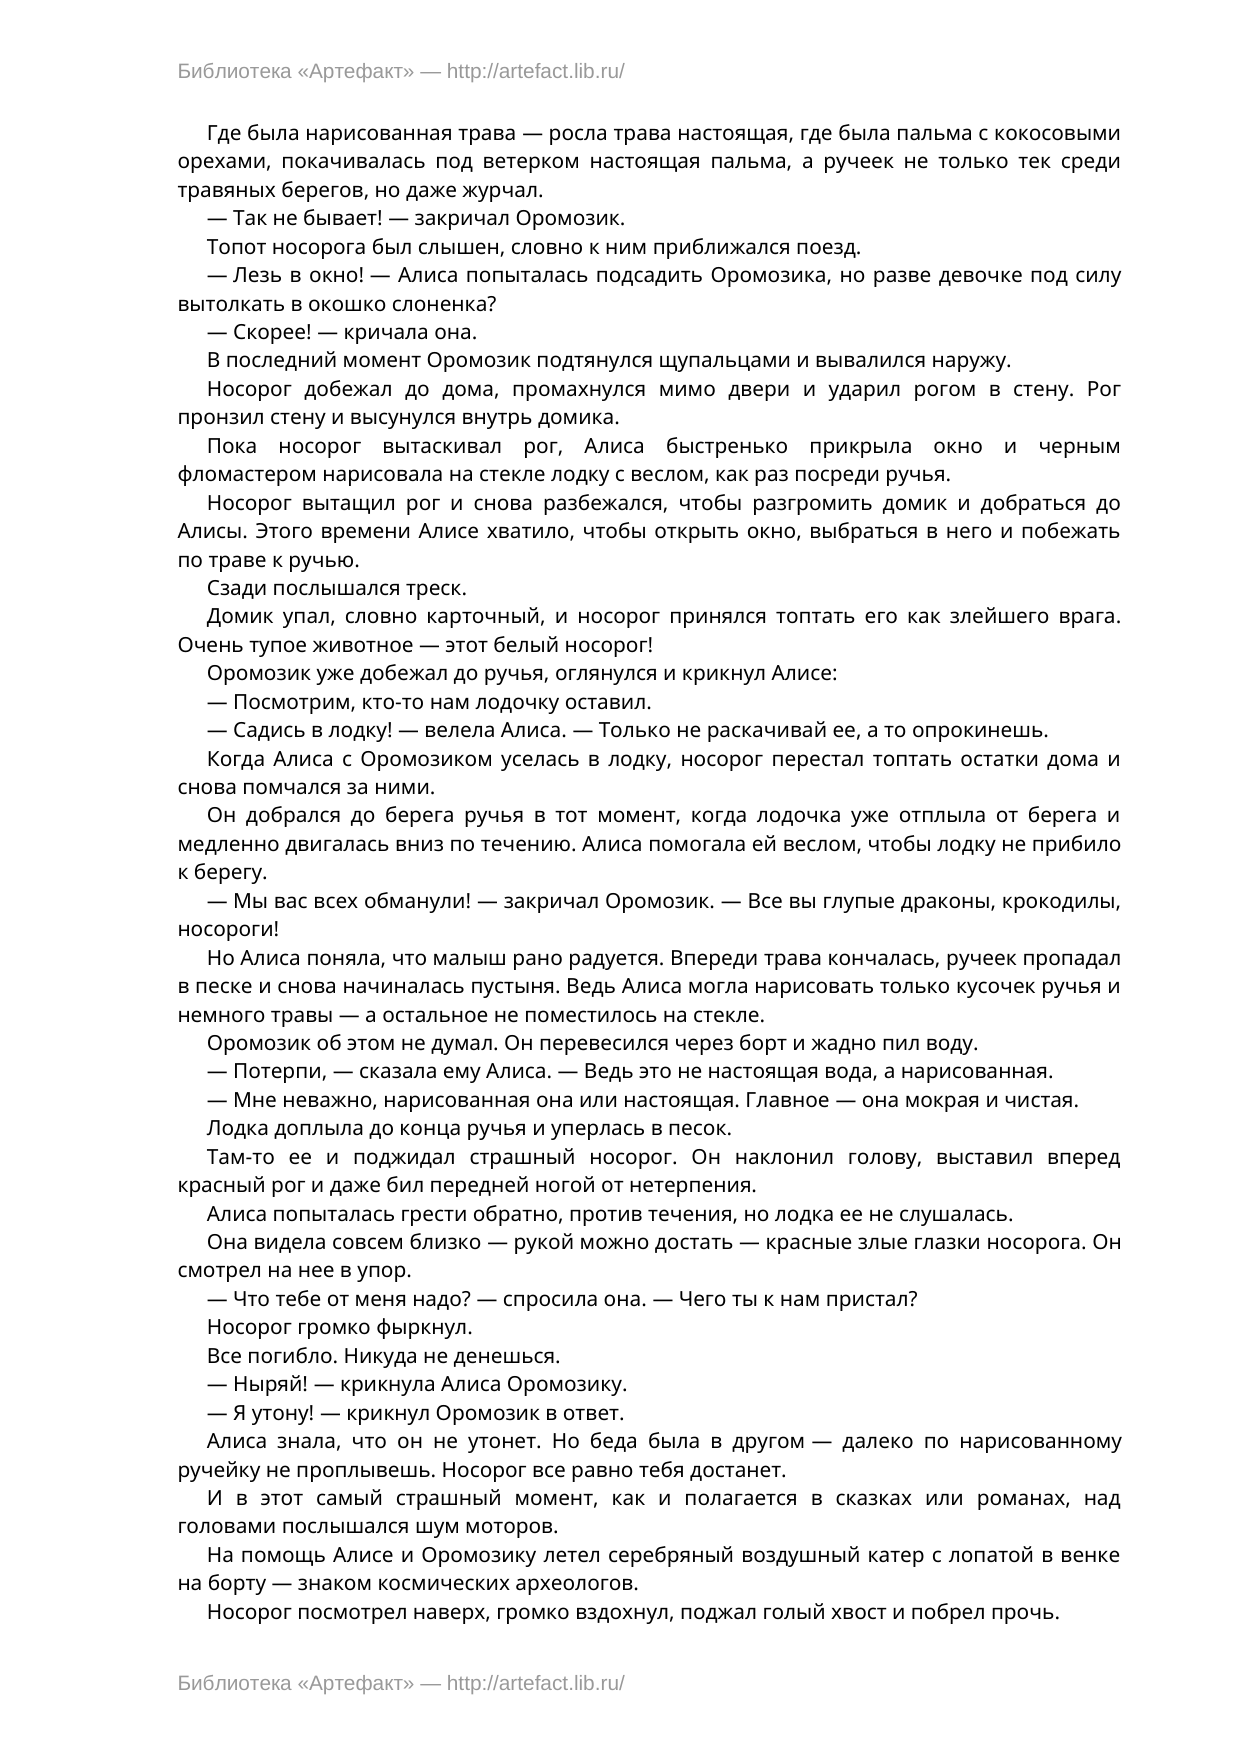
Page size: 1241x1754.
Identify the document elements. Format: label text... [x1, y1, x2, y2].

text Топот носорога был слышен, словно к ним приближался поезд. [177, 232, 1122, 260]
text Там-то ее и поджидал страшный носорог. Он наклонил голову, выставил вперед красный рог и даже бил передней ногой от нетерпения. [177, 1142, 1122, 1199]
text Где была нарисованная трава — росла трава настоящая, где была пальма с кокосовыми орехами, покачивалась под ветерком настоящая пальма, а ручеек не только тек среди травяных берегов, но даже журчал. [177, 118, 1122, 203]
text Лодка доплыла до конца ручья и уперлась в песок. [177, 1113, 1122, 1142]
text Но Алиса поняла, что малыш рано радуется. Впереди трава кончалась, ручеек пропадал в песке и снова начиналась пустыня. Ведь Алиса могла нарисовать только кусочек ручья и немного травы — а остальное не поместилось на стекле. [177, 943, 1122, 1028]
text Носорог вытащил рог и снова разбежался, чтобы разгромить домик и добраться до Алисы. Этого времени Алисе хватило, чтобы открыть окно, выбраться в него и побежать по траве к ручью. [177, 488, 1122, 573]
text Алиса попыталась грести обратно, против течения, но лодка ее не слушалась. [177, 1199, 1122, 1227]
text На помощь Алисе и Оромозику летел серебряный воздушный катер с лопатой в венке на борту — знаком космических археологов. [177, 1540, 1122, 1597]
text Оромозик уже добежал до ручья, оглянулся и крикнул Алисе: [177, 658, 1122, 687]
text Все погибло. Никуда не денешься. [177, 1341, 1122, 1369]
text — Мне неважно, нарисованная она или настоящая. Главное — она мокрая и чистая. [177, 1085, 1122, 1113]
text Он добрался до берега ручья в тот момент, когда лодочка уже отплыла от берега и медленно двигалась вниз по течению. Алиса помогала ей веслом, чтобы лодку не прибило к берегу. [177, 801, 1122, 886]
text Домик упал, словно карточный, и носорог принялся топтать его как злейшего врага. Очень тупое животное — этот белый носорог! [177, 602, 1122, 658]
text Носорог громко фыркнул. [177, 1312, 1122, 1341]
text И в этот самый страшный момент, как и полагается в сказках или романах, над головами послышался шум моторов. [177, 1483, 1122, 1540]
text — Посмотрим, кто-то нам лодочку оставил. [177, 687, 1122, 715]
text — Лезь в окно! — Алиса попыталась подсадить Оромозика, но разве девочке под силу вытолкать в окошко слоненка? [177, 260, 1122, 317]
text Сзади послышался треск. [177, 573, 1122, 602]
text — Скорее! — кричала она. [177, 317, 1122, 346]
text — Потерпи, — сказала ему Алиса. — Ведь это не настоящая вода, а нарисованная. [177, 1057, 1122, 1085]
text Оромозик об этом не думал. Он перевесился через борт и жадно пил воду. [177, 1028, 1122, 1057]
text — Я утону! — крикнул Оромозик в ответ. [177, 1398, 1122, 1426]
text В последний момент Оромозик подтянулся щупальцами и вывалился наружу. [177, 346, 1122, 374]
text Когда Алиса с Оромозиком уселась в лодку, носорог перестал топтать остатки дома и снова помчался за ними. [177, 744, 1122, 801]
text — Что тебе от меня надо? — спросила она. — Чего ты к нам пристал? [177, 1284, 1122, 1312]
text — Так не бывает! — закричал Оромозик. [177, 203, 1122, 232]
text Носорог посмотрел наверх, громко вздохнул, поджал голый хвост и побрел прочь. [177, 1597, 1122, 1625]
text Она видела совсем близко — рукой можно достать — красные злые глазки носорога. Он смотрел на нее в упор. [177, 1227, 1122, 1284]
text — Садись в лодку! — велела Алиса. — Только не раскачивай ее, а то опрокинешь. [177, 715, 1122, 744]
text Алиса знала, что он не утонет. Но беда была в другом — далеко по нарисованному ручейку не проплывешь. Носорог все равно тебя достанет. [177, 1426, 1122, 1483]
text — Мы вас всех обманули! — закричал Оромозик. — Все вы глупые драконы, крокодилы, носороги! [177, 886, 1122, 943]
text Носорог добежал до дома, промахнулся мимо двери и ударил рогом в стену. Рог пронзил стену и высунулся внутрь домика. [177, 374, 1122, 431]
text — Ныряй! — крикнула Алиса Оромозику. [177, 1369, 1122, 1398]
text Пока носорог вытаскивал рог, Алиса быстренько прикрыла окно и черным фломастером нарисовала на стекле лодку с веслом, как раз посреди ручья. [177, 431, 1122, 488]
